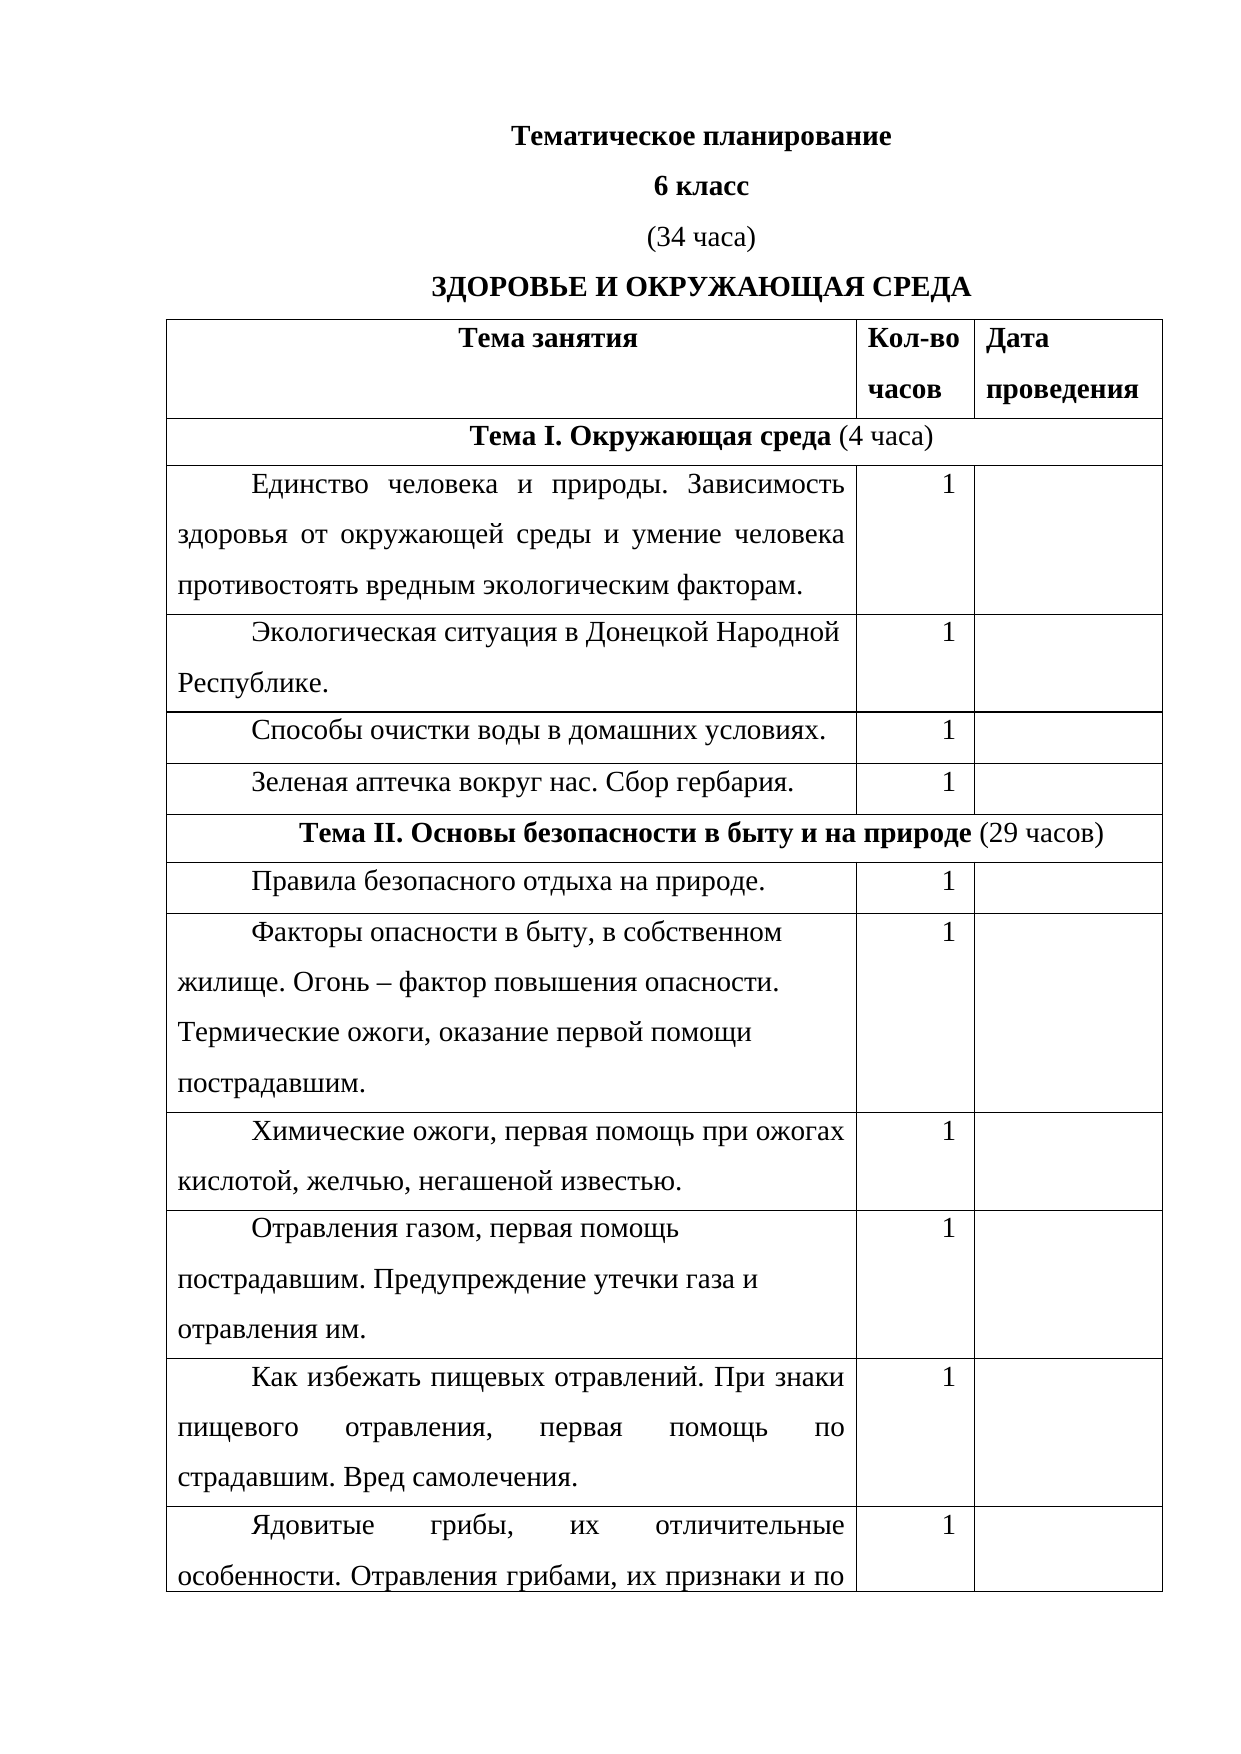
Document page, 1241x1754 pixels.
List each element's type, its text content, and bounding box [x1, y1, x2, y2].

table_cell [975, 466, 1162, 613]
table_cell [975, 1507, 1162, 1591]
table_cell 1 [857, 764, 974, 814]
text 6 класс [177, 168, 1152, 202]
table_cell Тема II. Основы безопасности в быту и на природе (29 часов) [167, 815, 1162, 862]
text (34 часа) [177, 219, 1152, 252]
table_cell [975, 713, 1162, 763]
table_cell 1 [857, 466, 974, 613]
table_header Дата проведения [975, 320, 1162, 417]
table_cell Факторы опасности в быту, в собственном жилище. Огонь – фактор повышения опасности. Термические ожоги, оказание первой помощи пострадавшим. [167, 914, 856, 1112]
text Тематическое планирование [177, 118, 1152, 152]
table_cell 1 [857, 863, 974, 913]
table_cell 1 [857, 1211, 974, 1358]
table_cell 1 [857, 1359, 974, 1506]
table_header Кол-во часов [857, 320, 974, 417]
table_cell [167, 1507, 856, 1591]
table_cell Экологическая ситуация в Донецкой Народной Республике. [167, 615, 856, 711]
table_cell [975, 1113, 1162, 1209]
table_header Тема занятия [167, 320, 856, 417]
table_cell [975, 1359, 1162, 1506]
table_cell 1 [857, 713, 974, 763]
table_cell 1 [857, 914, 974, 1112]
table_cell Химические ожоги, первая помощь при ожогах кислотой, желчью, негашеной известью. [167, 1113, 856, 1209]
table_cell 1 [857, 1507, 974, 1591]
table_cell [975, 615, 1162, 711]
table_cell [975, 764, 1162, 814]
table_cell Способы очистки воды в домашних условиях. [167, 713, 856, 763]
table_cell [975, 863, 1162, 913]
table_cell Как избежать пищевых отравлений. При знаки пищевого отравления, первая помощь по страдавшим. Вред самолечения. [167, 1359, 856, 1506]
table_cell [975, 1211, 1162, 1358]
table_cell Тема I. Окружающая среда (4 часа) [167, 419, 1162, 465]
table_cell Зеленая аптечка вокруг нас. Сбор гербария. [167, 764, 856, 814]
table_cell Правила безопасного отдыха на природе. [167, 863, 856, 913]
table_cell 1 [857, 1113, 974, 1209]
table_cell Отравления газом, первая помощь пострадавшим. Предупреждение утечки газа и отравления им. [167, 1211, 856, 1358]
table_cell 1 [857, 615, 974, 711]
table_cell Единство человека и природы. Зависимость здоровья от окружающей среды и умение человека противостоять вредным экологическим факторам. [167, 466, 856, 613]
text ЗДОРОВЬЕ И ОКРУЖАЮЩАЯ СРЕДА [177, 269, 1152, 303]
table_cell [975, 914, 1162, 1112]
